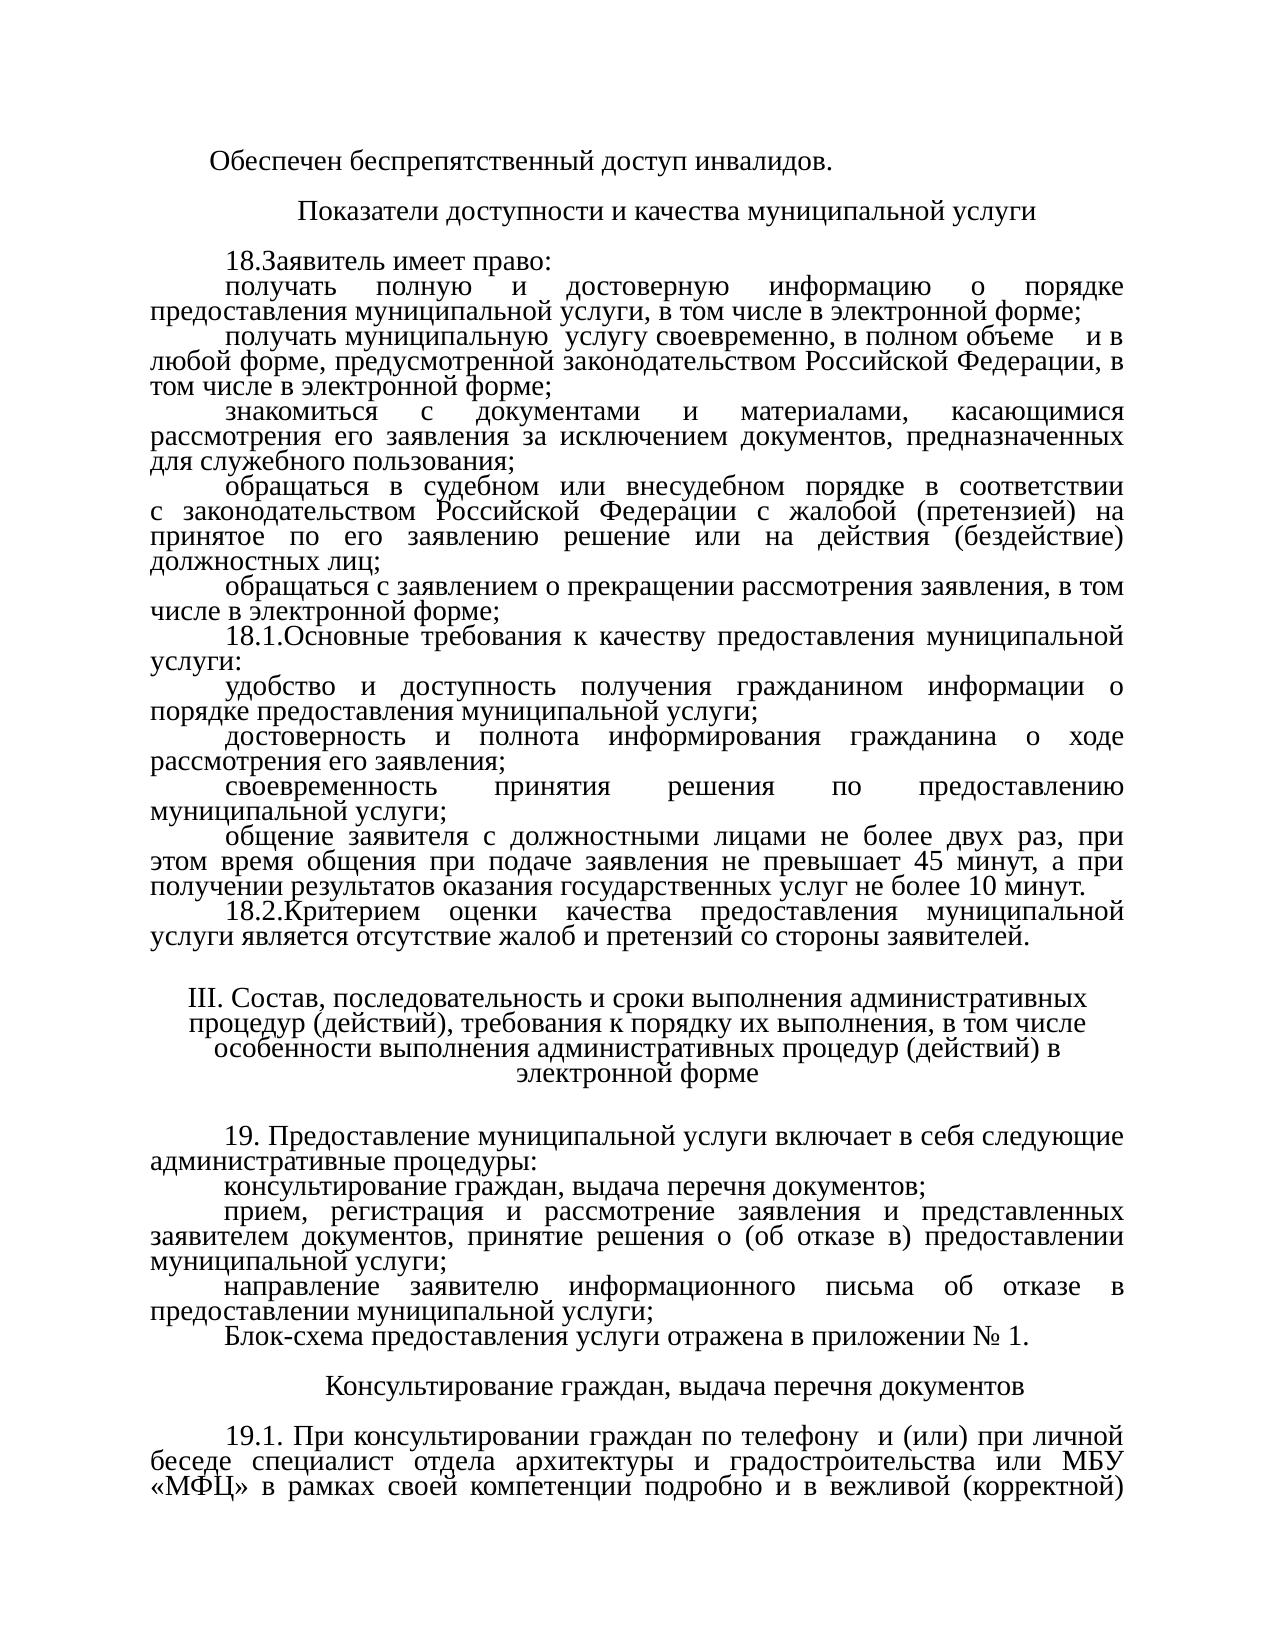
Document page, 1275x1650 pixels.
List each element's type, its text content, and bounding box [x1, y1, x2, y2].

text Показатели доступности и качества муниципальной услуги [150, 200, 1125, 225]
text направление заявителю информационного письма об отказе в предоставлении муниципальной услуги; [150, 1275, 1125, 1325]
text консультирование граждан, выдача перечня документов; [150, 1175, 1125, 1200]
text 19. Предоставление муниципальной услуги включает в себя следующие административные процедуры: [150, 1125, 1125, 1175]
text Блок-схема предоставления услуги отражена в приложении № 1. [150, 1325, 1125, 1350]
text получать муниципальную услугу своевременно, в полном объеме и в любой форме, предусмотренной законодательством Российской Федерации, в том числе в электронной форме; [150, 325, 1125, 400]
text 18.1.Основные требования к качеству предоставления муниципальной услуги: [150, 625, 1125, 675]
text общение заявителя с должностными лицами не более двух раз, при этом время общения при подаче заявления не превышает 45 минут, а при получении результатов оказания государственных услуг не более 10 минут. [150, 825, 1125, 900]
text получать полную и достоверную информацию о порядке предоставления муниципальной услуги, в том числе в электронной форме; [150, 275, 1125, 325]
text знакомиться с документами и материалами, касающимися рассмотрения его заявления за исключением документов, предназначенных для служебного пользования; [150, 400, 1125, 475]
text Обеспечен беспрепятственный доступ инвалидов. [150, 150, 1125, 175]
text обращаться в судебном или внесудебном порядке в соответствии с законодательством Российской Федерации с жалобой (претензией) на принятое по его заявлению решение или на действия (бездействие) должностных лиц; [150, 475, 1125, 575]
text достоверность и полнота информирования гражданина о ходе рассмотрения его заявления; [150, 725, 1125, 775]
text 18.2.Критерием оценки качества предоставления муниципальной услуги является отсутствие жалоб и претензий со стороны заявителей. [150, 900, 1125, 950]
text 18.Заявитель имеет право: [150, 250, 1125, 275]
text Консультирование граждан, выдача перечня документов [150, 1375, 1125, 1400]
text III. Состав, последовательность и сроки выполнения административных процедур (действий), требования к порядку их выполнения, в том числе особенности выполнения административных процедур (действий) в электронной форме [150, 987, 1125, 1087]
text обращаться с заявлением о прекращении рассмотрения заявления, в том числе в электронной форме; [150, 575, 1125, 625]
text своевременность принятия решения по предоставлению муниципальной услуги; [150, 775, 1125, 825]
text прием, регистрация и рассмотрение заявления и представленных заявителем документов, принятие решения о (об отказе в) предоставлении муниципальной услуги; [150, 1200, 1125, 1275]
text удобство и доступность получения гражданином информации о порядке предоставления муниципальной услуги; [150, 675, 1125, 725]
